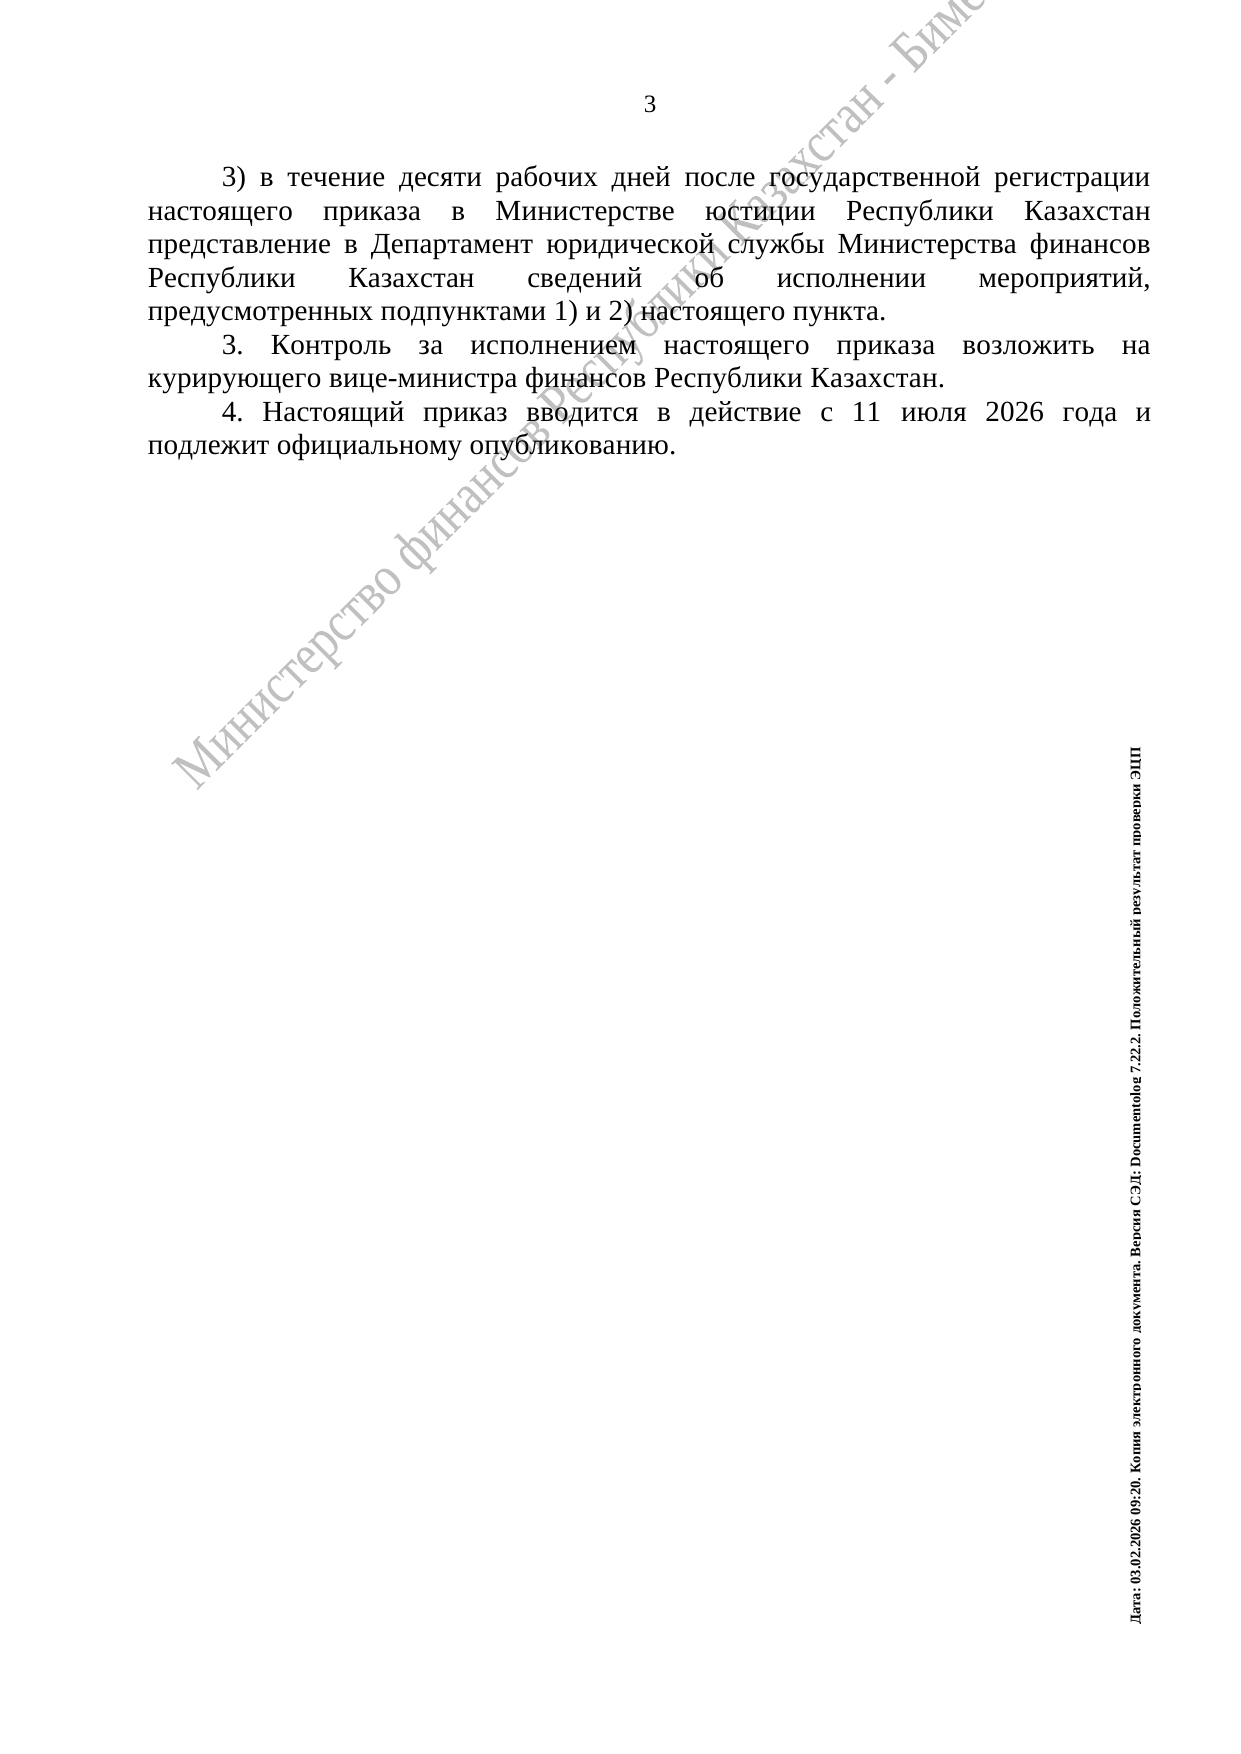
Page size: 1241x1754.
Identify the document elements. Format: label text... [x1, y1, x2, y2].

text 3) в течение десяти рабочих дней после государственной регистрации настоящего приказа в Министерстве юстиции Республики Казахстан представление в Департамент юридической службы Министерства финансов Республики Казахстан сведений об исполнении мероприятий, предусмотренных подпунктами 1) и 2) настоящего пункта. [148, 159, 1152, 327]
text 4. Настоящий приказ вводится в действие с 11 июля 2026 года и подлежит официальному опубликованию. [148, 394, 1152, 461]
text 3. Контроль за исполнением настоящего приказа возложить на курирующего вице-министра финансов Республики Казахстан. [148, 327, 1152, 394]
